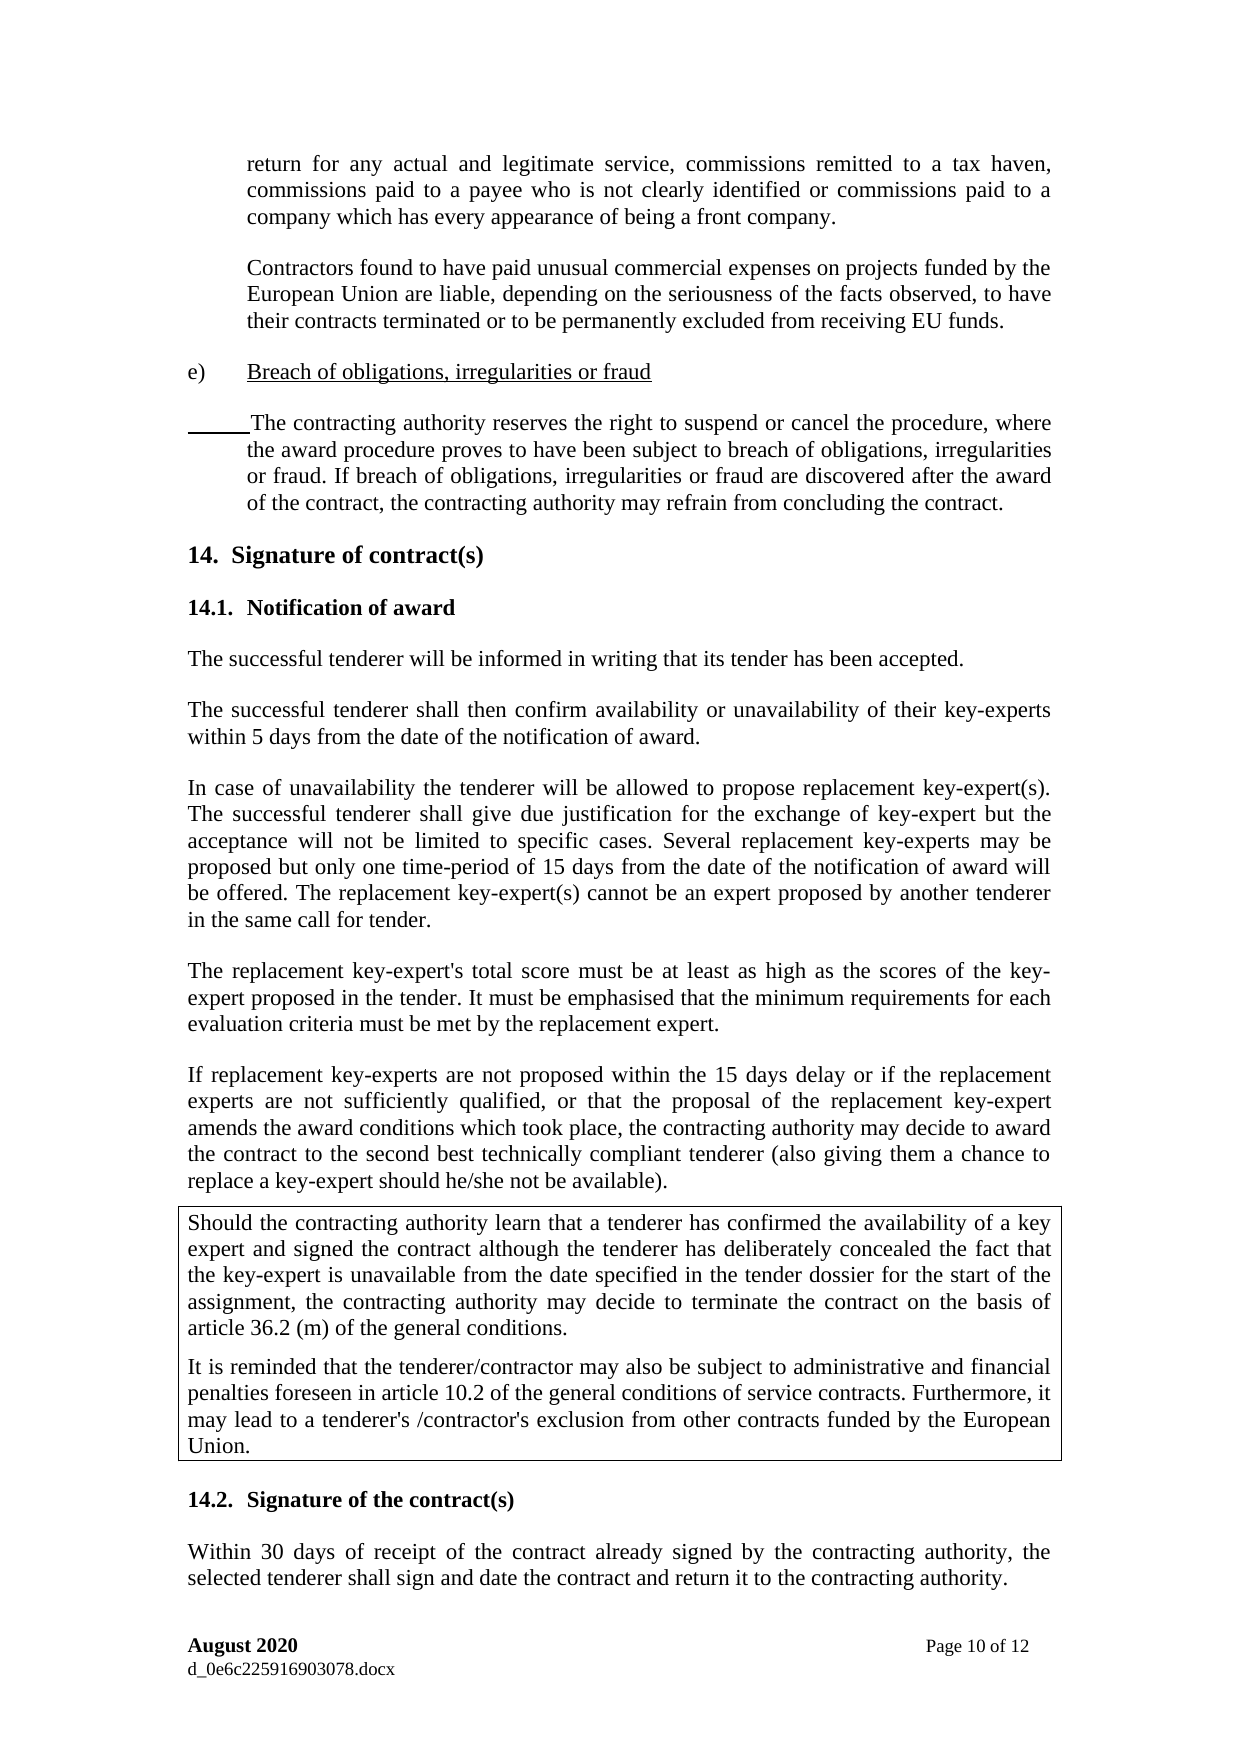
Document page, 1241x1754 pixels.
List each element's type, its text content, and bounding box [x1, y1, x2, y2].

text In case of unavailability the tenderer will be allowed to propose replacement key-expert(s). The successful tenderer shall give due justification for the exchange of key-expert but the acceptance will not be limited to specific cases. Several replacement key-experts may be proposed but only one time-period of 15 days from the date of the notification of award will be offered. The replacement key-expert(s) cannot be an expert proposed by another tenderer in the same call for tender. [187, 774, 1053, 932]
text The replacement key-expert's total score must be at least as high as the scores of the key-expert proposed in the tender. It must be emphasised that the minimum requirements for each evaluation criteria must be met by the replacement expert. [187, 957, 1053, 1036]
text Should the contracting authority learn that a tenderer has confirmed the availability of a key expert and signed the contract although the tenderer has deliberately concealed the fact that the key-expert is unavailable from the date specified in the tender dossier for the start of the assignment, the contracting authority may decide to terminate the contract on the basis of article 36.2 (m) of the general conditions. [179, 1207, 1061, 1340]
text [187, 150, 1053, 229]
text The successful tenderer shall then confirm availability or unavailability of their key-experts within 5 days from the date of the notification of award. [187, 696, 1053, 749]
text 14.1. Notification of award [187, 594, 1053, 620]
text The contracting authority reserves the right to suspend or cancel the procedure, where the award procedure proves to have been subject to breach of obligations, irregularities or fraud. If breach of obligations, irregularities or fraud are discovered after the award of the contract, the contracting authority may refrain from concluding the contract. [187, 409, 1053, 515]
text 14.2. Signature of the contract(s) [187, 1486, 1053, 1513]
text It is reminded that the tenderer/contractor may also be subject to administrative and financial penalties foreseen in article 10.2 of the general conditions of service contracts. Furthermore, it may lead to a tenderer's /contractor's exclusion from other contracts funded by the European Union. [179, 1350, 1061, 1460]
text The successful tenderer will be informed in writing that its tender has been accepted. [187, 645, 1053, 671]
text e) Breach of obligations, irregularities or fraud [187, 358, 1053, 384]
text Within 30 days of receipt of the contract already signed by the contracting authority, the selected tenderer shall sign and date the contract and return it to the contracting authority. [187, 1538, 1053, 1591]
list Signature of contract(s) [187, 540, 1053, 569]
text If replacement key-experts are not proposed within the 15 days delay or if the replacement experts are not sufficiently qualified, or that the proposal of the replacement key-expert amends the award conditions which took place, the contracting authority may decide to award the contract to the second best technically compliant tenderer (also giving them a chance to replace a key-expert should he/she not be available). [187, 1061, 1053, 1193]
text Contractors found to have paid unusual commercial expenses on projects funded by the European Union are liable, depending on the seriousness of the facts observed, to have their contracts terminated or to be permanently excluded from receiving EU funds. [187, 254, 1053, 333]
